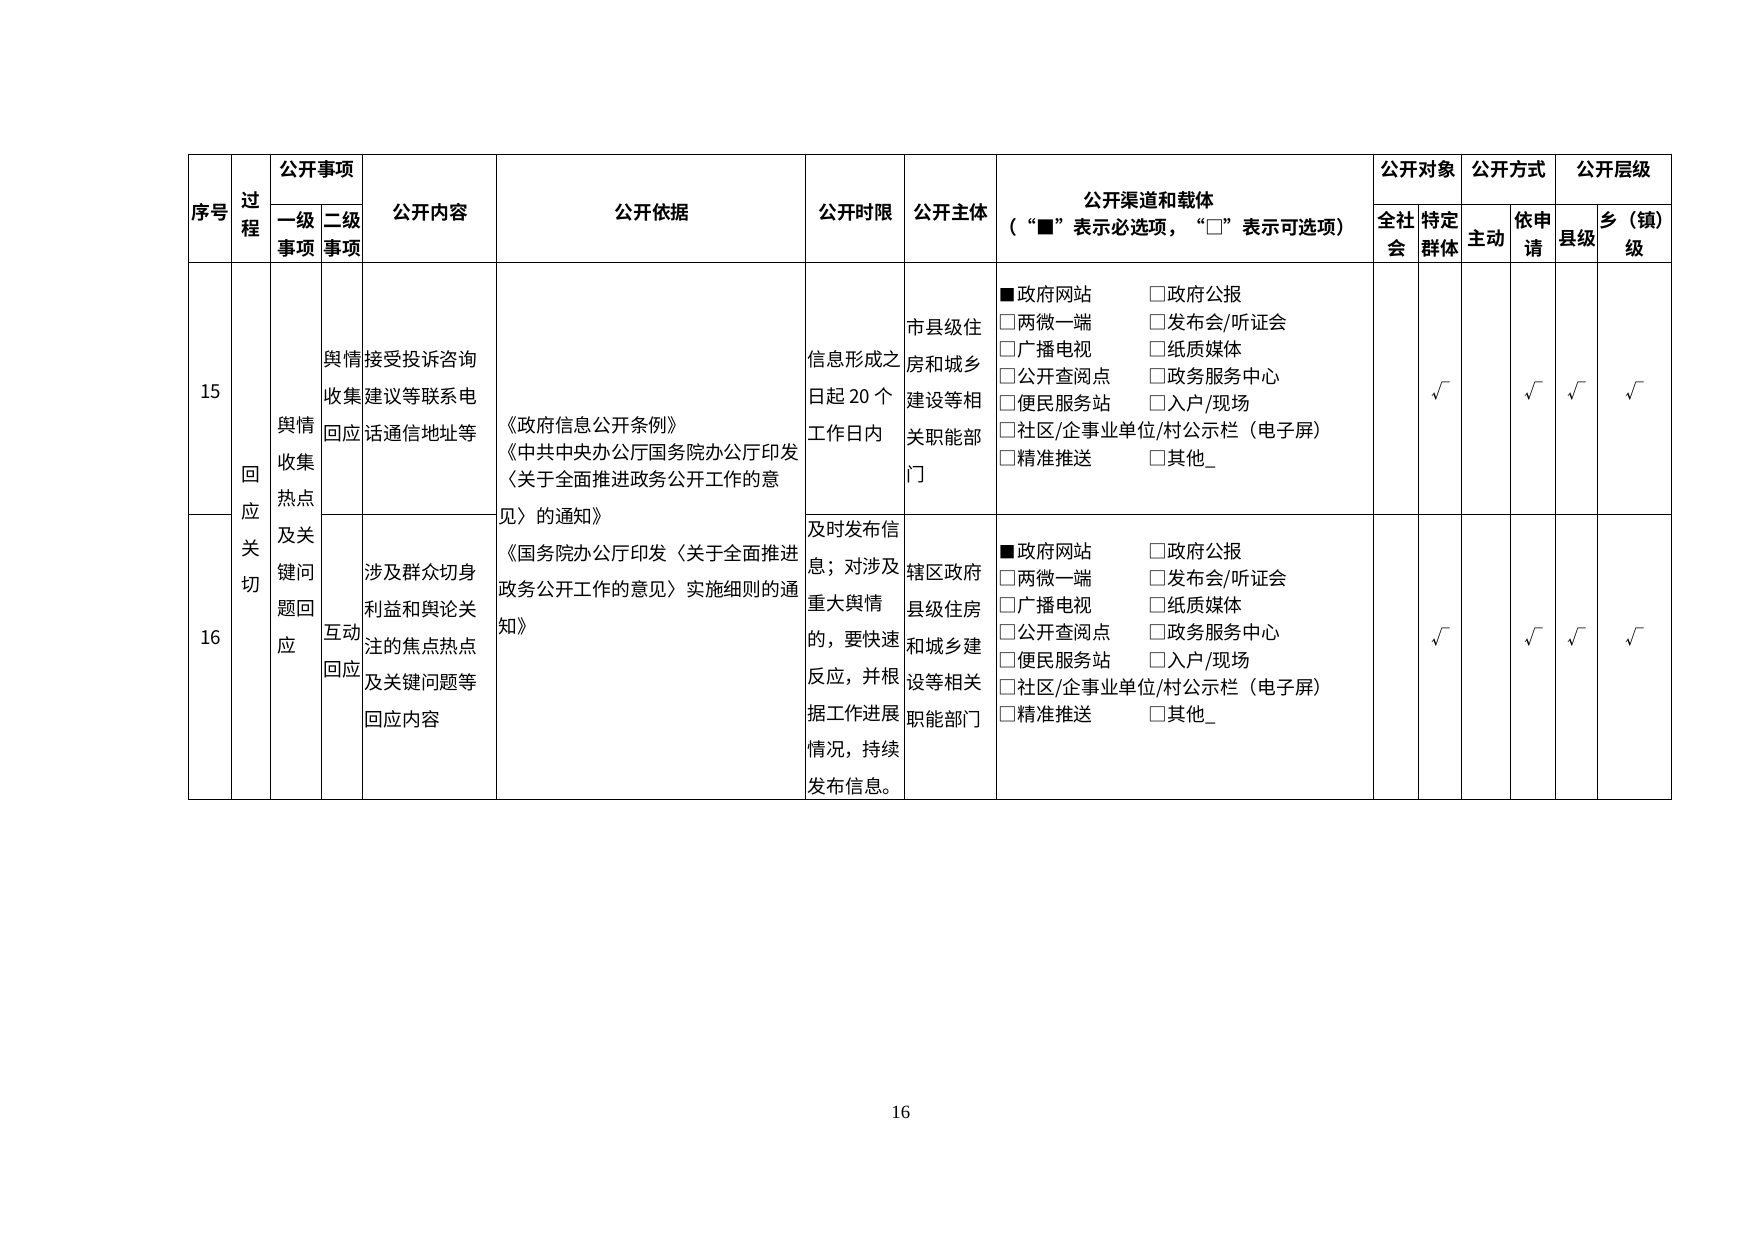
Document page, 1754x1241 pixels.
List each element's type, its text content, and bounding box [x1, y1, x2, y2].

table_cell 县级 [1556, 205, 1597, 262]
table_cell 舆情收集回应 [322, 263, 362, 514]
table_cell √ [1419, 515, 1461, 799]
table_cell 辖区政府县级住房和城乡建设等相关职能部门 [905, 515, 996, 799]
table_header 公开依据 [497, 155, 805, 262]
table_header 公开层级 [1556, 155, 1671, 204]
table_cell 互动回应 [322, 515, 362, 799]
table_cell √ [1598, 515, 1671, 799]
table_header 公开方式 [1462, 155, 1555, 204]
table_cell 接受投诉咨询建议等联系电话通信地址等 [363, 263, 496, 514]
table_cell 市县级住房和城乡建设等相关职能部门 [905, 263, 996, 514]
table_cell √ [1556, 515, 1597, 799]
table_cell √ [1419, 263, 1461, 514]
table_cell √ [1556, 263, 1597, 514]
table_cell 信息形成之日起 20 个工作日内 [806, 263, 904, 514]
table_cell 全社会 [1374, 205, 1418, 262]
table_cell 特定群体 [1419, 205, 1461, 262]
table_cell 回应关切 [232, 263, 270, 799]
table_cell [997, 263, 1373, 514]
table_cell [1462, 263, 1510, 514]
table_header 过程 [232, 155, 270, 262]
table_header 公开时限 [806, 155, 904, 262]
table_cell 依申请 [1511, 205, 1555, 262]
table_cell √ [1511, 263, 1555, 514]
table_cell 乡（镇） 级 [1598, 205, 1671, 262]
table_cell 及时发布信息；对涉及重大舆情 的，要快速反应，并根据工作进展情况，持续 发布信息。 [806, 515, 904, 799]
table_cell [1374, 515, 1418, 799]
table_cell 一级事项 [271, 205, 321, 262]
table_cell 二级事项 [322, 205, 362, 262]
table_cell 《政府信息公开条例》 《中共中央办公厅国务院办公厅印发 〈关于全面推进政务公开工作的意见〉的通知》 《国务院办公厅印发〈关于全面推进政务公开工作的意见〉实施细则的通知》 [497, 263, 805, 799]
table_cell 舆情收集热点及关键问题回应 [271, 263, 321, 799]
table_header 公开渠道和载体 （“■”表示必选项，“□”表示可选项） [997, 155, 1373, 262]
table_cell √ [1598, 263, 1671, 514]
table_header 序号 [189, 155, 231, 262]
table_cell [1462, 515, 1510, 799]
table_header 公开事项 [271, 155, 362, 204]
table_cell 涉及群众切身利益和舆论关注的焦点热点及关键问题等回应内容 [363, 515, 496, 799]
table_header 公开主体 [905, 155, 996, 262]
table_cell 16 [189, 515, 231, 799]
table_cell √ [1511, 515, 1555, 799]
table_header 公开内容 [363, 155, 496, 262]
table_cell 15 [189, 263, 231, 514]
table_cell 主动 [1462, 205, 1510, 262]
table_cell [1374, 263, 1418, 514]
table_header 公开对象 [1374, 155, 1461, 204]
table_cell 政府网站 □政府公报 □两微一端 □发布会/听证会 □广播电视 □纸质媒体 □公开查阅点 □政务服务中心 □便民服务站 □入户/现场 □社区/企事业单位/村公示栏（电子屏） □精准推送 □其他_ [997, 515, 1373, 799]
